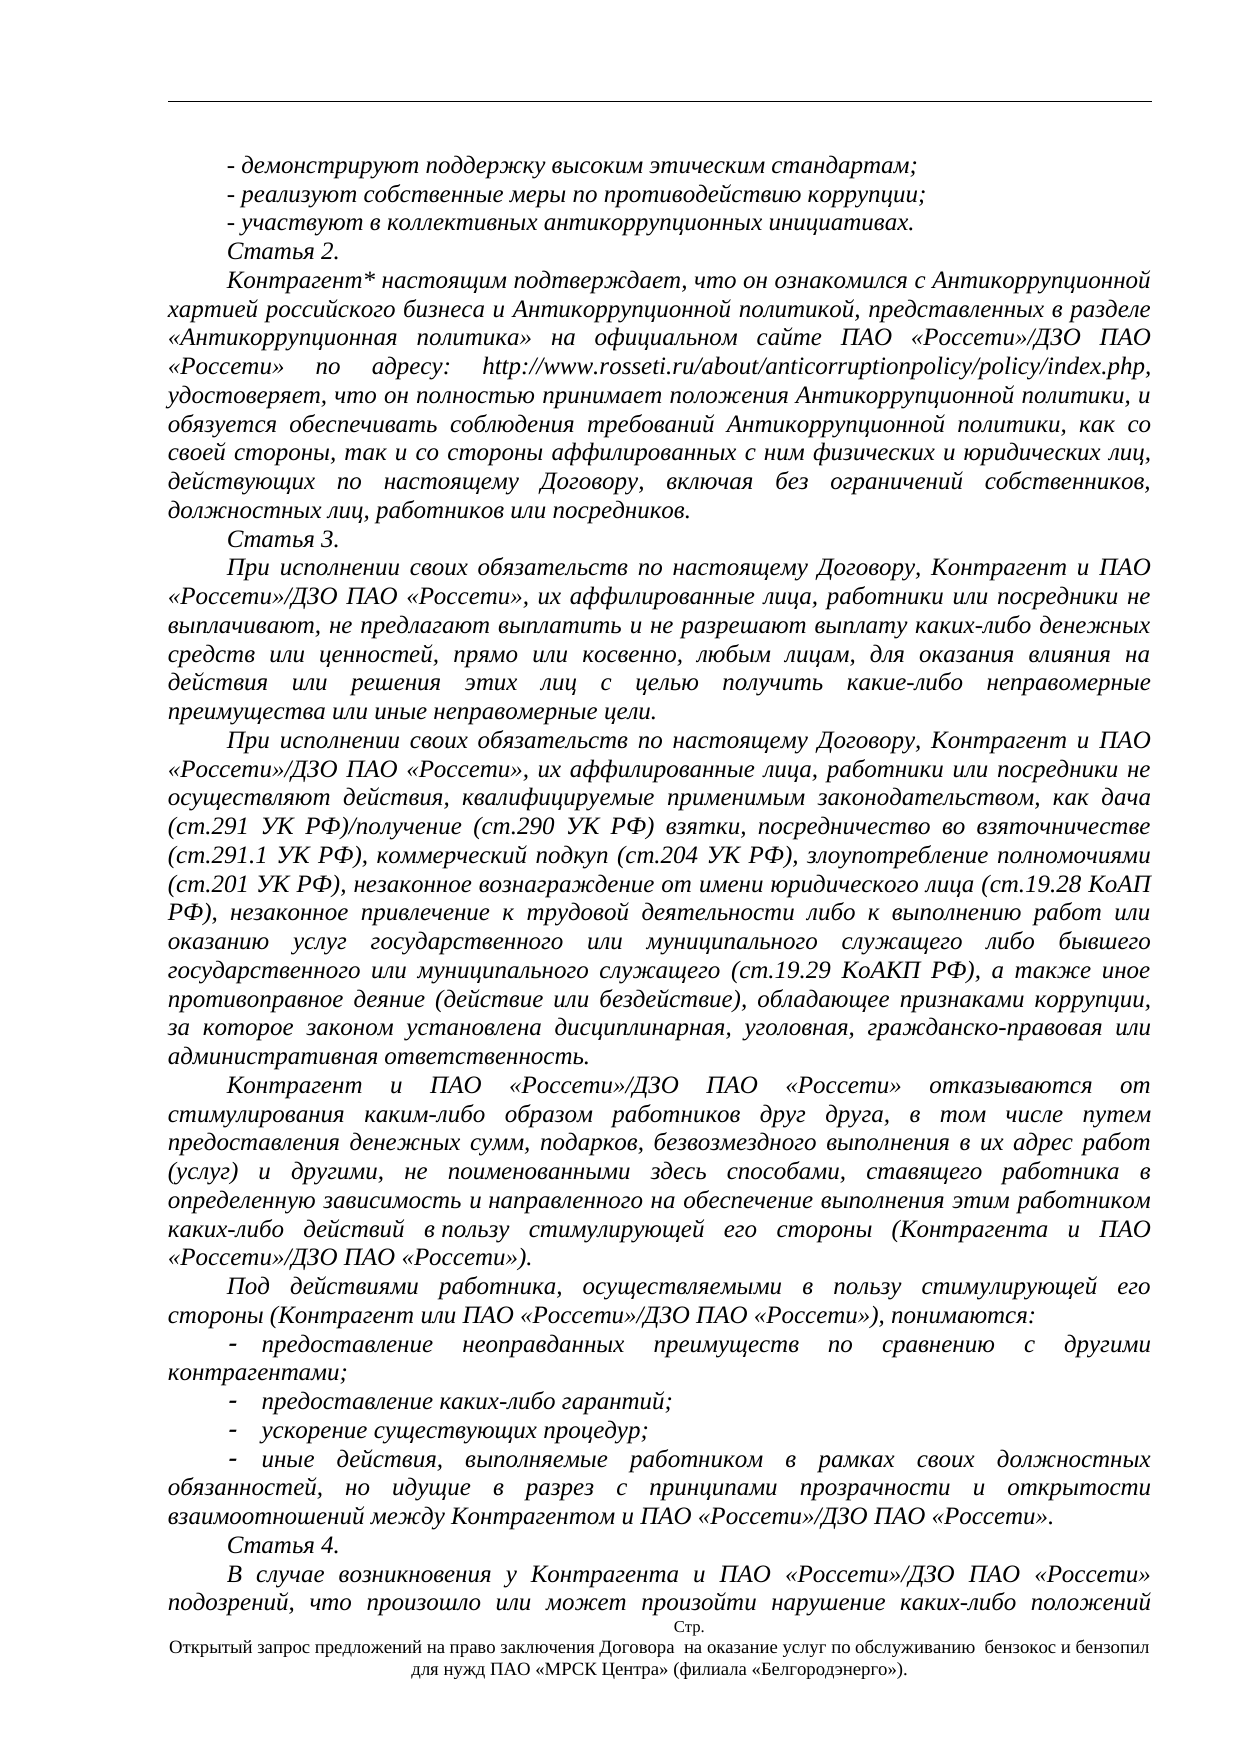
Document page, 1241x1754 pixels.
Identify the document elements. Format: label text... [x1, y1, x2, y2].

text При исполнении своих обязательств по настоящему Договору, Контрагент и ПАО «Россети»/ДЗО ПАО «Россети», их аффилированные лица, работники или посредники не осуществляют действия, квалифицируемые применимым законодательством, как дача (ст.291 УК РФ)/получение (ст.290 УК РФ) взятки, посредничество во взяточничестве (ст.291.1 УК РФ), коммерческий подкуп (ст.204 УК РФ), злоупотребление полномочиями (ст.201 УК РФ), незаконное вознаграждение от имени юридического лица (ст.19.28 КоАП РФ), незаконное привлечение к трудовой деятельности либо к выполнению работ или оказанию услуг государственного или муниципального служащего либо бывшего государственного или муниципального служащего (ст.19.29 КоАКП РФ), а также иное противоправное деяние (действие или бездействие), обладающее признаками коррупции, за которое законом установлена дисциплинарная, уголовная, гражданско-правовая или административная ответственность. [168, 725, 1152, 1070]
text При исполнении своих обязательств по настоящему Договору, Контрагент и ПАО «Россети»/ДЗО ПАО «Россети», их аффилированные лица, работники или посредники не выплачивают, не предлагают выплатить и не разрешают выплату каких-либо денежных средств или ценностей, прямо или косвенно, любым лицам, для оказания влияния на действия или решения этих лиц с целью получить какие-либо неправомерные преимущества или иные неправомерные цели. [168, 552, 1152, 725]
list предоставление каких-либо гарантий; [168, 1386, 1152, 1415]
text Контрагент* настоящим подтверждает, что он ознакомился с Антикоррупционной хартией российского бизнеса и Антикоррупционной политикой, представленных в разделе «Антикоррупционная политика» на официальном сайте ПАО «Россети»/ДЗО ПАО «Россети» по адресу: http://www.rosseti.ru/about/anticorruptionpolicy/policy/index.php, удостоверяет, что он полностью принимает положения Антикоррупционной политики, и обязуется обеспечивать соблюдения требований Антикоррупционной политики, как со своей стороны, так и со стороны аффилированных с ним физических и юридических лиц, действующих по настоящему Договору, включая без ограничений собственников, должностных лиц, работников или посредников. [168, 265, 1152, 524]
text Контрагент и ПАО «Россети»/ДЗО ПАО «Россети» отказываются от стимулирования каким-либо образом работников друг друга, в том числе путем предоставления денежных сумм, подарков, безвозмездного выполнения в их адрес работ (услуг) и другими, не поименованными здесь способами, ставящего работника в определенную зависимость и направленного на обеспечение выполнения этим работником каких-либо действий в пользу стимулирующей его стороны (Контрагента и ПАО «Россети»/ДЗО ПАО «Россети»). [168, 1070, 1152, 1271]
text - участвуют в коллективных антикоррупционных инициативах. [168, 207, 1152, 236]
text - демонстрируют поддержку высоким этическим стандартам; [168, 150, 1152, 179]
list предоставление неоправданных преимуществ по сравнению с другими контрагентами; [168, 1329, 1152, 1386]
text Статья 2. [168, 236, 1152, 265]
text Статья 4. [168, 1530, 1152, 1559]
list ускорение существующих процедур; [168, 1415, 1152, 1444]
text - реализуют собственные меры по противодействию коррупции; [168, 179, 1152, 207]
text Под действиями работника, осуществляемыми в пользу стимулирующей его стороны (Контрагент или ПАО «Россети»/ДЗО ПАО «Россети»), понимаются: [168, 1271, 1152, 1329]
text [168, 1559, 1152, 1616]
text Статья 3. [168, 524, 1152, 552]
list иные действия, выполняемые работником в рамках своих должностных обязанностей, но идущие в разрез с принципами прозрачности и открытости взаимоотношений между Контрагентом и ПАО «Россети»/ДЗО ПАО «Россети». [168, 1444, 1152, 1530]
